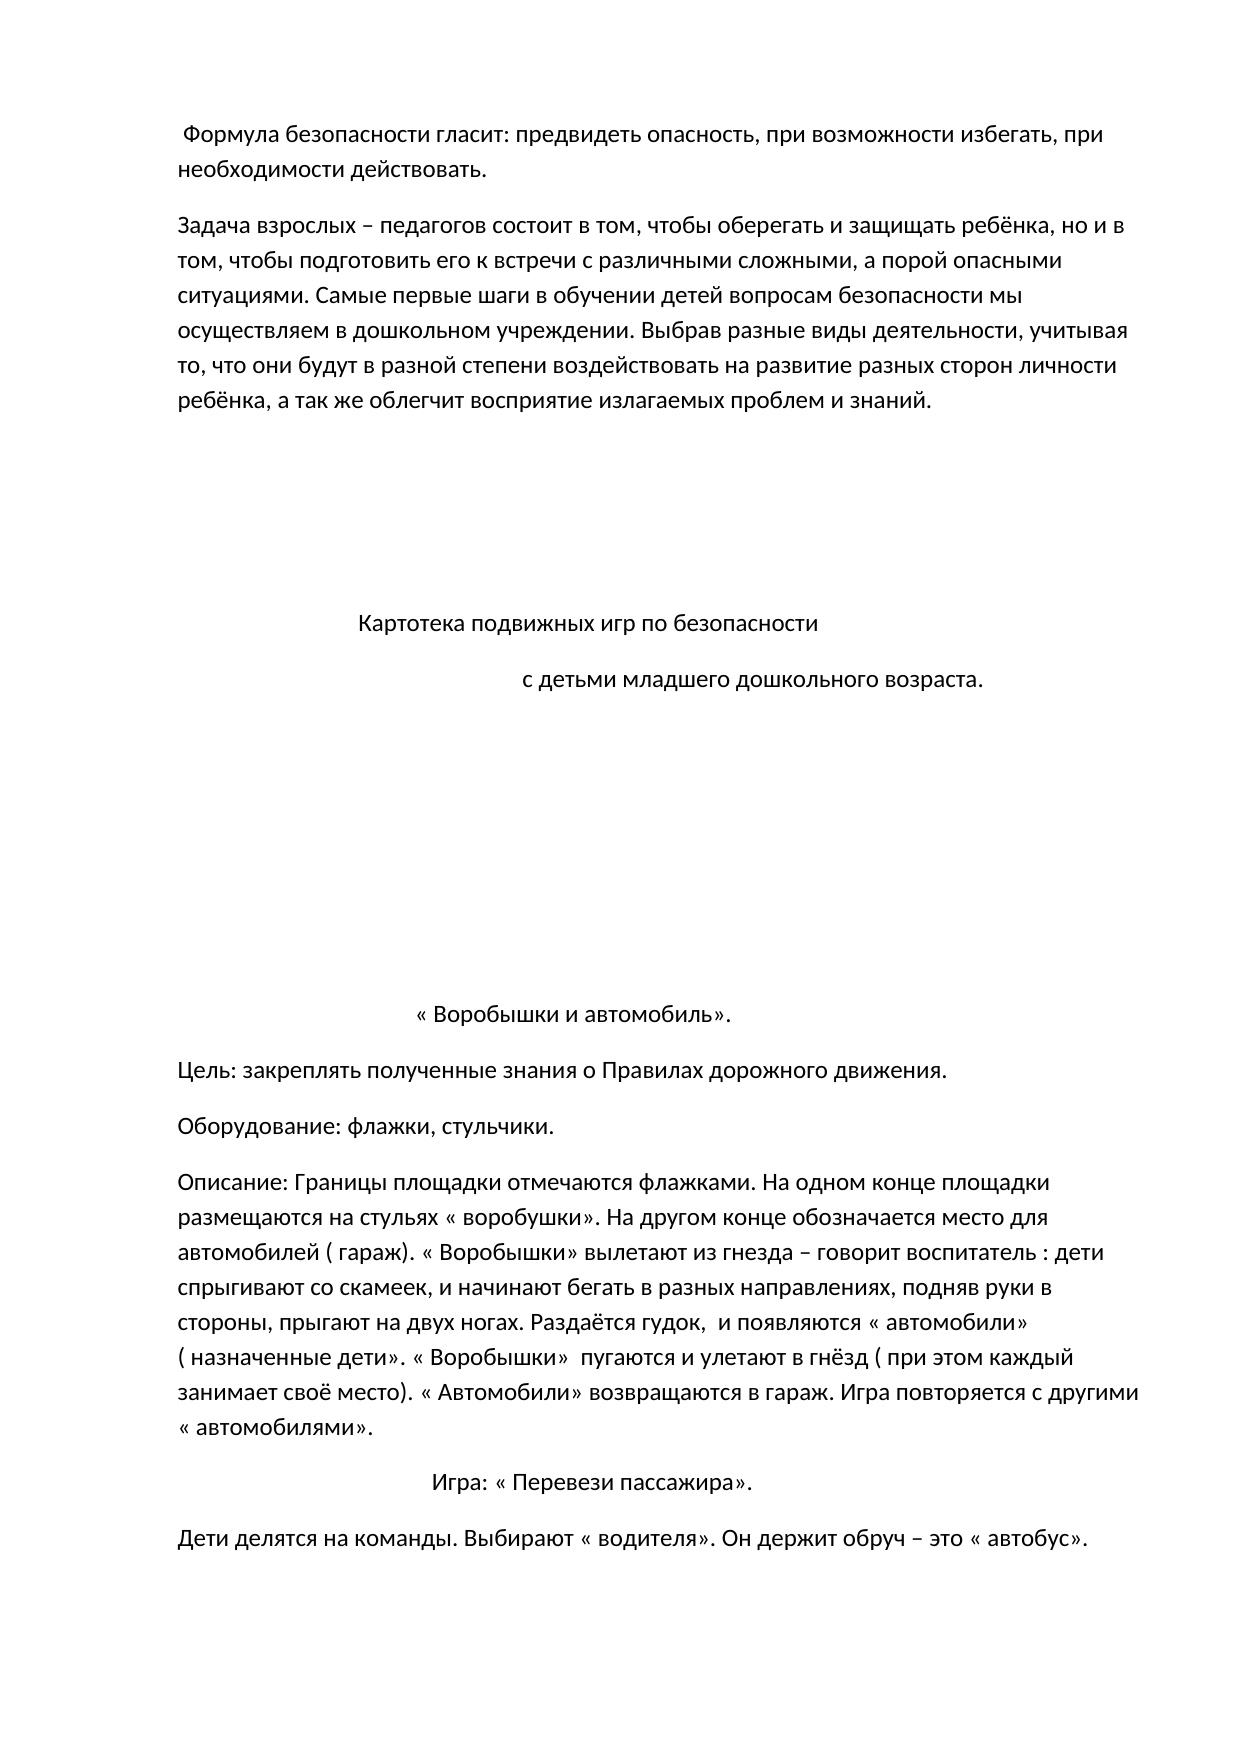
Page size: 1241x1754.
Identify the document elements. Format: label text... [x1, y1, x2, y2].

text Задача взрослых – педагогов состоит в том, чтобы оберегать и защищать ребёнка, но и в том, чтобы подготовить его к встречи с различными сложными, а порой опасными ситуациями. Самые первые шаги в обучении детей вопросам безопасности мы осуществляем в дошкольном учреждении. Выбрав разные виды деятельности, учитывая то, что они будут в разной степени воздействовать на развитие разных сторон личности ребёнка, а так же облегчит восприятие излагаемых проблем и знаний. [177, 209, 1152, 414]
text Формула безопасности гласит: предвидеть опасность, при возможности избегать, при необходимости действовать. [177, 118, 1152, 184]
text Игра: « Перевези пассажира». [177, 1466, 1152, 1497]
text Картотека подвижных игр по безопасности [177, 607, 1152, 638]
text « Воробышки и автомобиль». [177, 998, 1152, 1029]
text Описание: Границы площадки отмечаются флажками. На одном конце площадки размещаются на стульях « воробушки». На другом конце обозначается место для автомобилей ( гараж). « Воробышки» вылетают из гнезда – говорит воспитатель : дети спрыгивают со скамеек, и начинают бегать в разных направлениях, подняв руки в стороны, прыгают на двух ногах. Раздаётся гудок, и появляются « автомобили» ( назначенные дети». « Воробышки» пугаются и улетают в гнёзд ( при этом каждый занимает своё место). « Автомобили» возвращаются в гараж. Игра повторяется с другими « автомобилями». [177, 1166, 1152, 1441]
text Оборудование: флажки, стульчики. [177, 1110, 1152, 1140]
text Цель: закреплять полученные знания о Правилах дорожного движения. [177, 1054, 1152, 1084]
text с детьми младшего дошкольного возраста. [177, 663, 1152, 694]
text Дети делятся на команды. Выбирают « водителя». Он держит обруч – это « автобус». [177, 1522, 1152, 1553]
